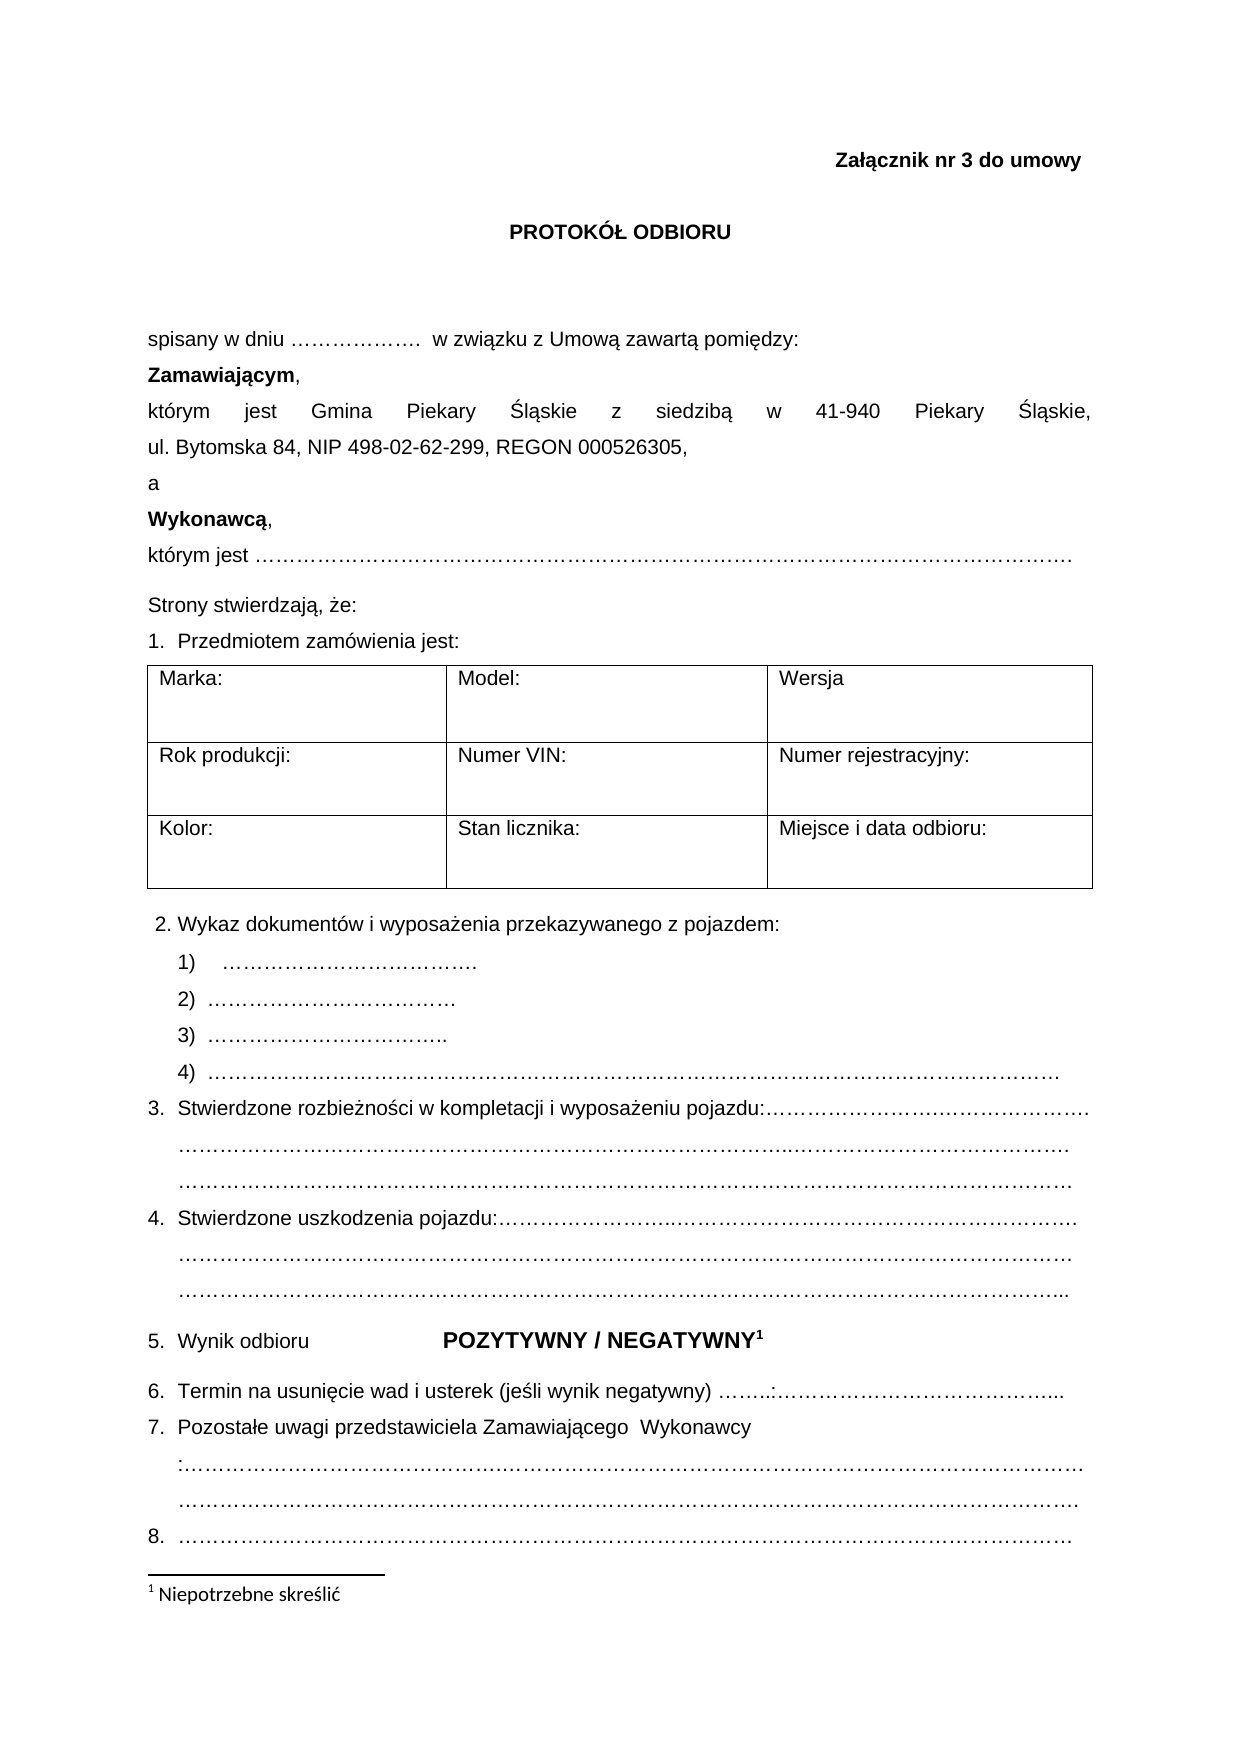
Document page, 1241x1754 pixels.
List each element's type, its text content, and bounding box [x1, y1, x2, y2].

list Termin na usunięcie wad i usterek (jeśli wynik negatywny) ……..:…………………………………... [148, 1378, 1093, 1402]
table_cell Numer VIN: [447, 743, 767, 815]
list Wynik odbioru POZYTYWNY / NEGATYWNY [148, 1327, 1093, 1353]
text ………………………………………………………………………………………………………………… [177, 1242, 1093, 1266]
table_cell Rok produkcji: [148, 743, 446, 815]
list ……………………………… [177, 987, 1093, 1011]
text którym jest ………………………………………………………………………………………………………. [148, 543, 1093, 567]
table_header Marka: [148, 666, 446, 742]
list Przedmiotem zamówienia jest: [148, 629, 1093, 653]
list …………………………………………………………………………………………………………… [177, 1059, 1093, 1083]
text Zamawiającym, [148, 363, 1093, 387]
text ………………………………………………………………………………………………………………... [177, 1278, 1093, 1302]
text ……………………………………………………………………………..…………………………………. [177, 1132, 1093, 1156]
text Strony stwierdzają, że: [148, 593, 1093, 617]
list ………………………………. [177, 950, 1093, 974]
table_cell Kolor: [148, 816, 446, 888]
table_header Model: [447, 666, 767, 742]
text Załącznik nr 3 do umowy [148, 148, 1093, 172]
list Wykaz dokumentów i wyposażenia przekazywanego z pojazdem: [154, 912, 1093, 936]
text Wykonawcą, [148, 507, 1093, 531]
text którym jest Gmina Piekary Śląskie z siedzibą w 41-940 Piekary Śląskie, ul. Bytomska 84, NIP 498-02-62-299, REGON 000526305, [148, 399, 1093, 459]
text spisany w dniu ………………. w związku z Umową zawartą pomiędzy: [148, 327, 1093, 351]
table_cell Stan licznika: [447, 816, 767, 888]
list Stwierdzone rozbieżności w kompletacji i wyposażeniu pojazdu:…………………….…………………. [148, 1096, 1093, 1120]
table_cell Numer rejestracyjny: [768, 743, 1092, 815]
list Pozostałe uwagi przedstawiciela Zamawiającego Wykonawcy [148, 1415, 1093, 1439]
list Stwierdzone uszkodzenia pojazdu:……………………..…………………………………………………. [148, 1205, 1093, 1229]
text :……………………………………….………………………………………………………………………… [177, 1451, 1093, 1475]
table_header Wersja [768, 666, 1092, 742]
text …………………………………………………………………………………………………………………. [177, 1488, 1093, 1512]
table_cell Miejsce i data odbioru: [768, 816, 1092, 888]
text a [148, 471, 1093, 495]
text ………………………………………………………………………………………………………………… [177, 1169, 1093, 1193]
text PROTOKÓŁ ODBIORU [148, 219, 1093, 243]
list …………………………….. [177, 1023, 1093, 1047]
list ………………………………………………………………………………………………………………… [148, 1524, 1093, 1548]
